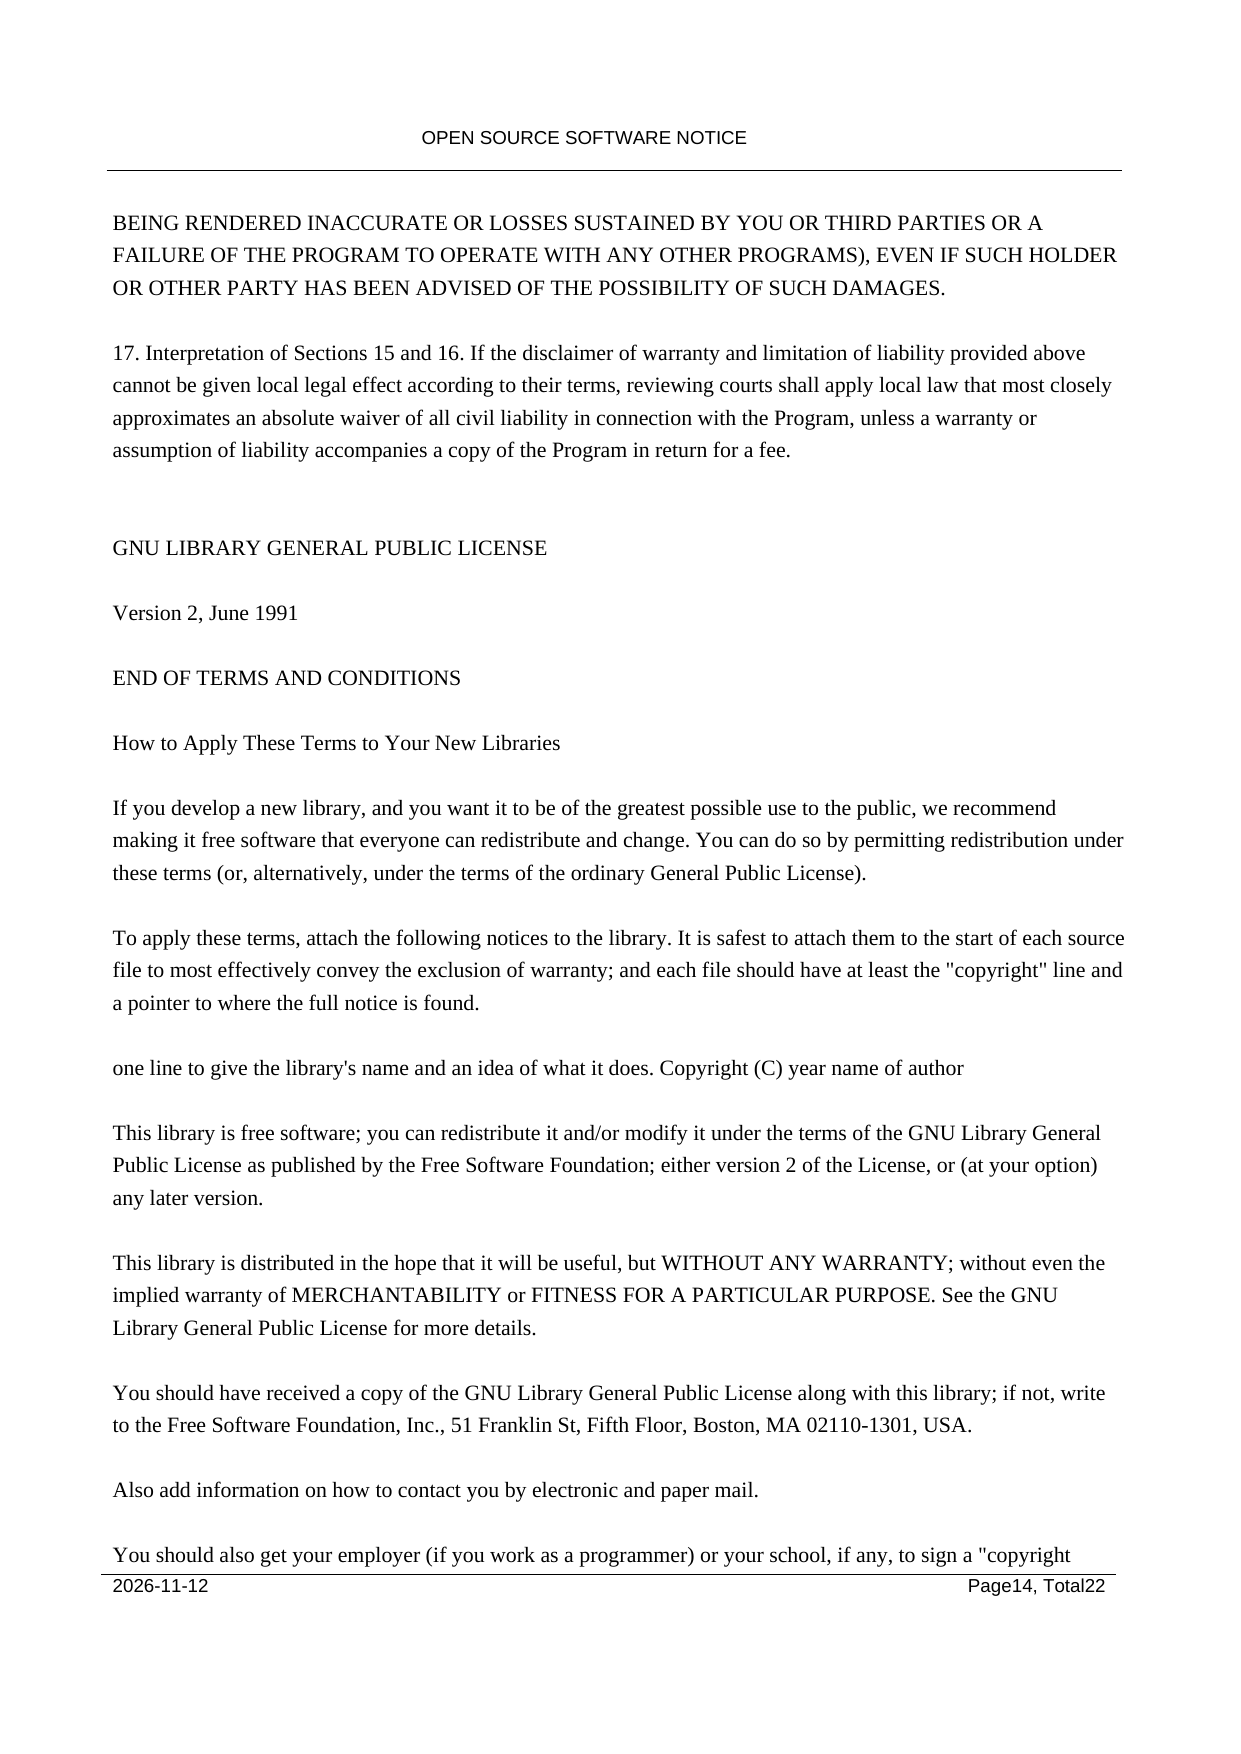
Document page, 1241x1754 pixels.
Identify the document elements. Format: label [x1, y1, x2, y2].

text [112, 206, 1128, 1571]
